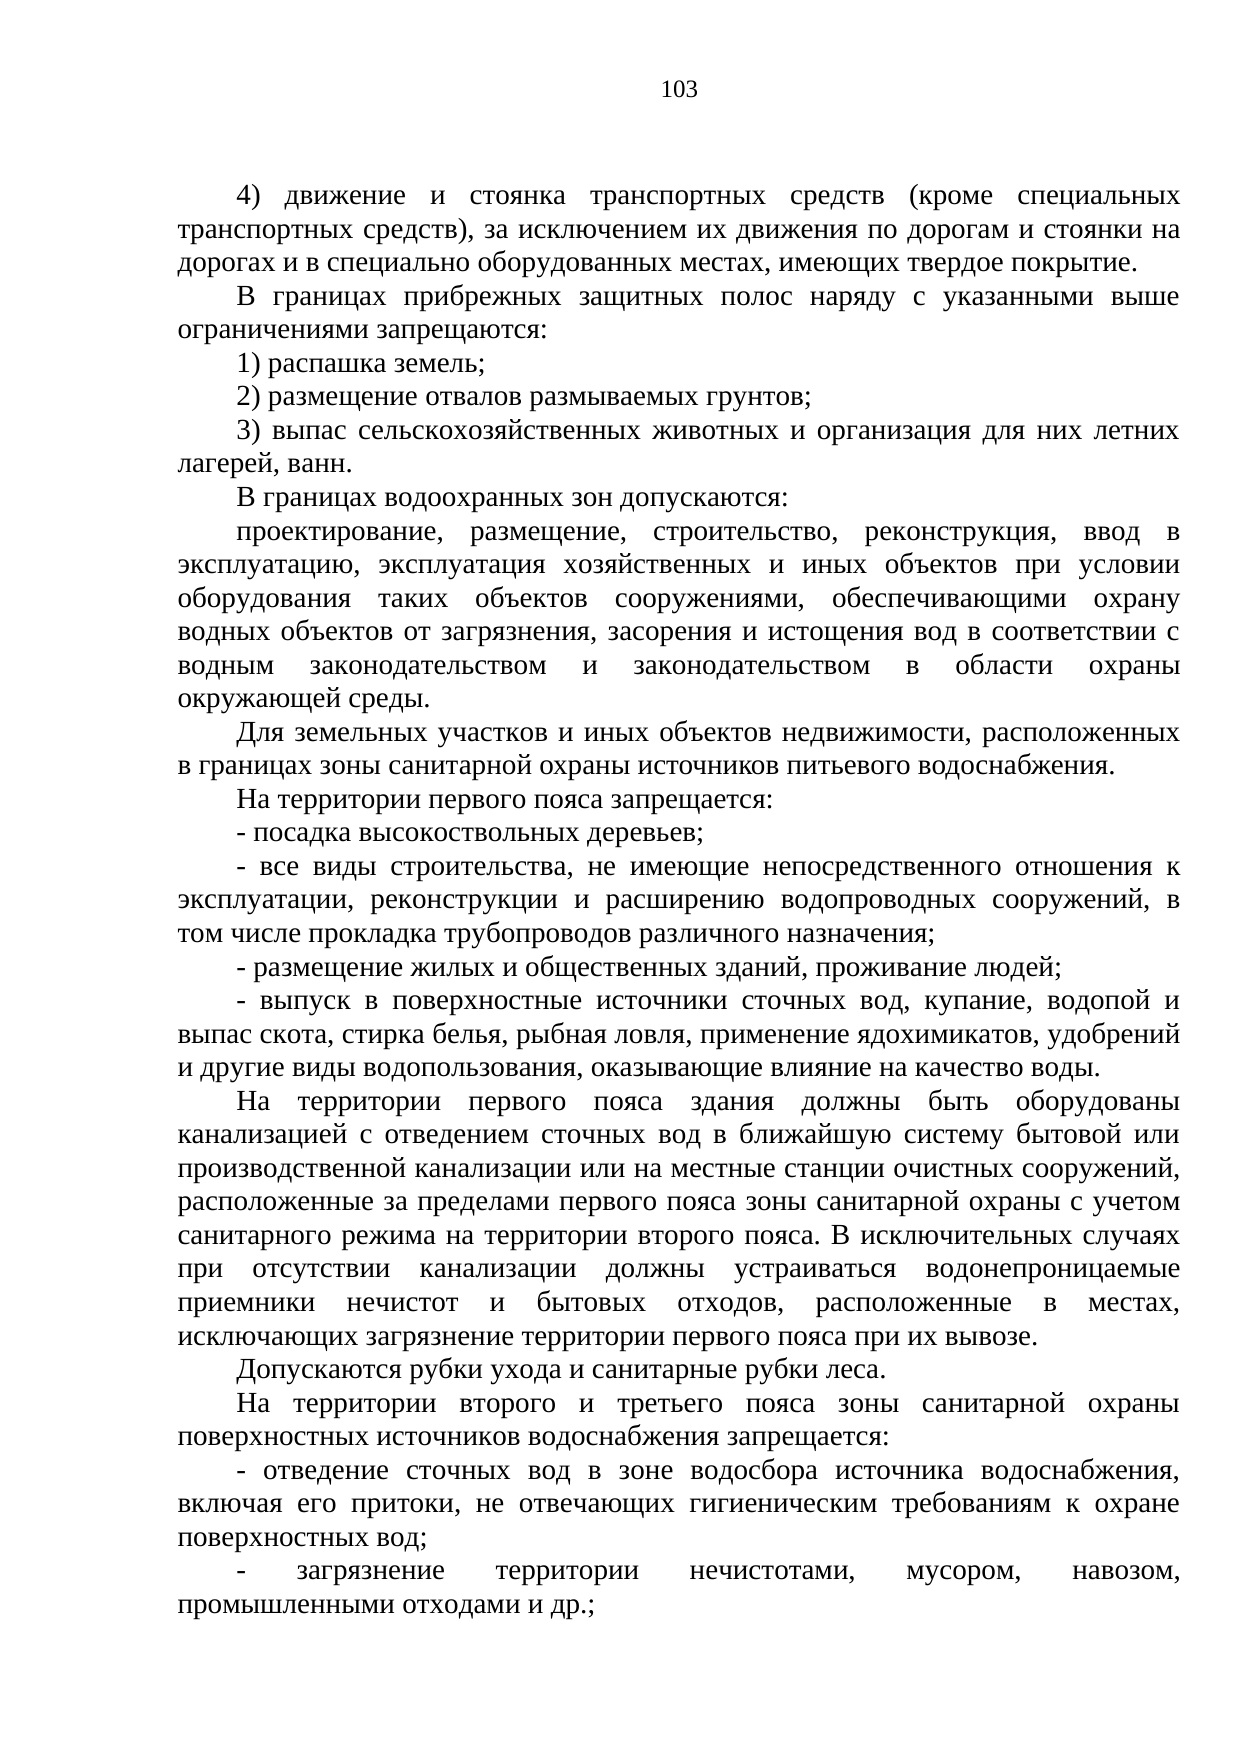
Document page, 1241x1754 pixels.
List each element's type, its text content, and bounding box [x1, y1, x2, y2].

text 4) движение и стоянка транспортных средств (кроме специальных транспортных средств), за исключением их движения по дорогам и стоянки на дорогах и в специально оборудованных местах, имеющих твердое покрытие. [177, 177, 1181, 278]
text В границах прибрежных защитных полос наряду с указанными выше ограничениями запрещаются: [177, 278, 1181, 345]
text проектирование, размещение, строительство, реконструкция, ввод в эксплуатацию, эксплуатация хозяйственных и иных объектов при условии оборудования таких объектов сооружениями, обеспечивающими охрану водных объектов от загрязнения, засорения и истощения вод в соответствии с водным законодательством и законодательством в области охраны окружающей среды. [177, 513, 1181, 714]
text 1) распашка земель; [177, 345, 1181, 378]
text На территории первого пояса здания должны быть оборудованы канализацией с отведением сточных вод в ближайшую систему бытовой или производственной канализации или на местные станции очистных сооружений, расположенные за пределами первого пояса зоны санитарной охраны с учетом санитарного режима на территории второго пояса. В исключительных случаях при отсутствии канализации должны устраиваться водонепроницаемые приемники нечистот и бытовых отходов, расположенные в местах, исключающих загрязнение территории первого пояса при их вывозе. [177, 1083, 1181, 1351]
text На территории второго и третьего пояса зоны санитарной охраны поверхностных источников водоснабжения запрещается: [177, 1385, 1181, 1452]
text Допускаются рубки ухода и санитарные рубки леса. [177, 1351, 1181, 1385]
text - все виды строительства, не имеющие непосредственного отношения к эксплуатации, реконструкции и расширению водопроводных сооружений, в том числе прокладка трубопроводов различного назначения; [177, 848, 1181, 949]
text - посадка высокоствольных деревьев; [177, 814, 1181, 848]
text На территории первого пояса запрещается: [177, 781, 1181, 814]
text Для земельных участков и иных объектов недвижимости, расположенных в границах зоны санитарной охраны источников питьевого водоснабжения. [177, 714, 1181, 781]
text - выпуск в поверхностные источники сточных вод, купание, водопой и выпас скота, стирка белья, рыбная ловля, применение ядохимикатов, удобрений и другие виды водопользования, оказывающие влияние на качество воды. [177, 982, 1181, 1083]
text 2) размещение отвалов размываемых грунтов; [177, 378, 1181, 412]
text В границах водоохранных зон допускаются: [177, 479, 1181, 513]
text - загрязнение территории нечистотами, мусором, навозом, промышленными отходами и др.; [177, 1552, 1181, 1619]
text 3) выпас сельскохозяйственных животных и организация для них летних лагерей, ванн. [177, 412, 1181, 479]
text - размещение жилых и общественных зданий, проживание людей; [177, 949, 1181, 982]
text - отведение сточных вод в зоне водосбора источника водоснабжения, включая его притоки, не отвечающих гигиеническим требованиям к охране поверхностных вод; [177, 1452, 1181, 1552]
